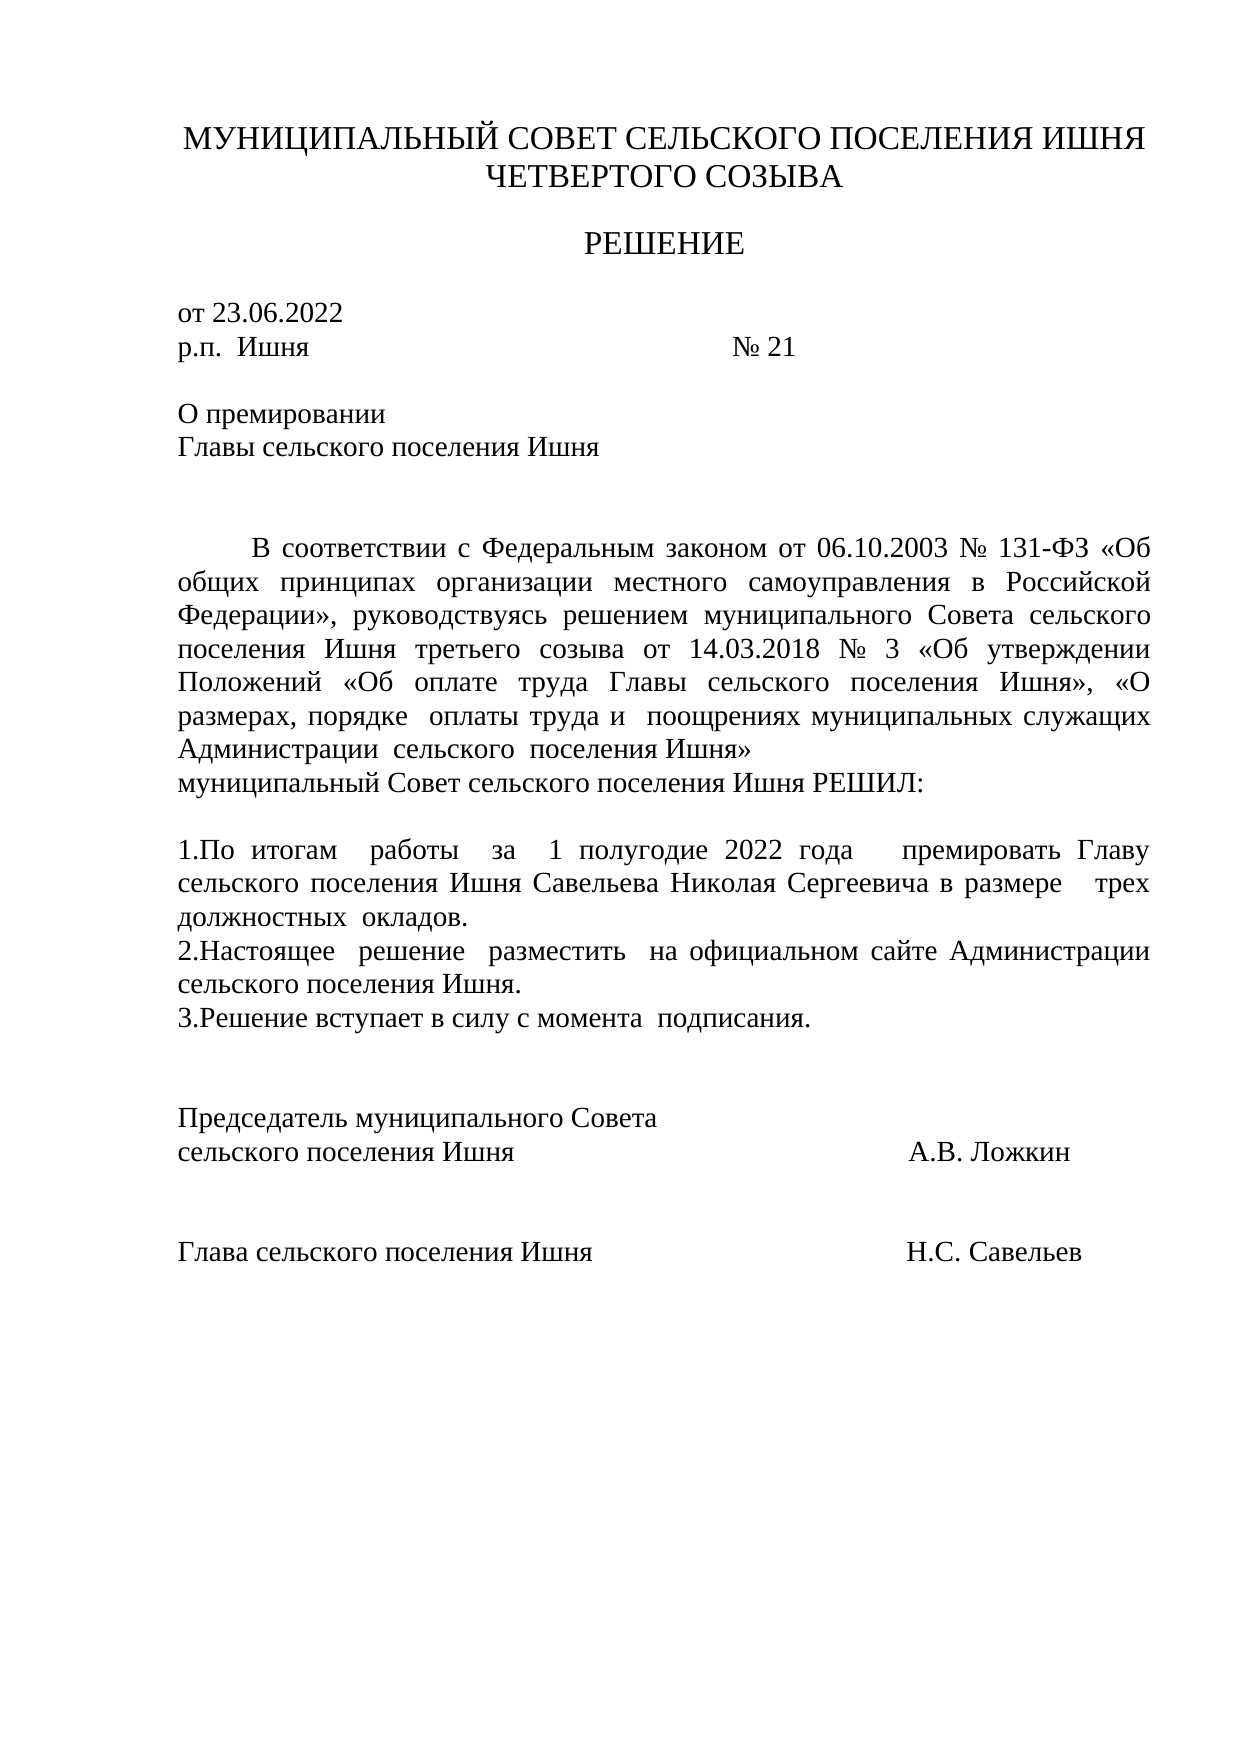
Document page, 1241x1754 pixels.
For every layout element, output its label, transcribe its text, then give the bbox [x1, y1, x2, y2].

text 2.Настоящее решение разместить на официальном сайте Администрации сельского поселения Ишня. [177, 933, 1152, 1000]
text от 23.06.2022 [177, 295, 1152, 329]
text Председатель муниципального Совета [177, 1100, 1152, 1134]
text сельского поселения Ишня А.В. Ложкин [177, 1134, 1152, 1167]
text ЧЕТВЕРТОГО СОЗЫВА [177, 156, 1152, 195]
text р.п. Ишня № 21 [177, 329, 1152, 362]
text муниципальный Совет сельского поселения Ишня РЕШИЛ: [177, 765, 1152, 798]
text РЕШЕНИЕ [177, 223, 1152, 262]
text Главы сельского поселения Ишня [177, 429, 1152, 463]
text 1.По итогам работы за 1 полугодие 2022 года премировать Главу сельского поселения Ишня Савельева Николая Сергеевича в размере трех должностных окладов. [177, 832, 1152, 933]
text 3.Решение вступает в силу с момента подписания. [177, 1000, 1152, 1033]
text МУНИЦИПАЛЬНЫЙ СОВЕТ СЕЛЬСКОГО ПОСЕЛЕНИЯ ИШНЯ [177, 118, 1152, 156]
text В соответствии с Федеральным законом от 06.10.2003 № 131-ФЗ «Об общих принципах организации местного самоуправления в Российской Федерации», руководствуясь решением муниципального Совета сельского поселения Ишня третьего созыва от 14.03.2018 № 3 «Об утверждении Положений «Об оплате труда Главы сельского поселения Ишня», «О размерах, порядке оплаты труда и поощрениях муниципальных служащих Администрации сельского поселения Ишня» [177, 530, 1152, 765]
text Глава сельского поселения Ишня Н.С. Савельев [177, 1234, 1152, 1268]
text О премировании [177, 396, 1152, 429]
